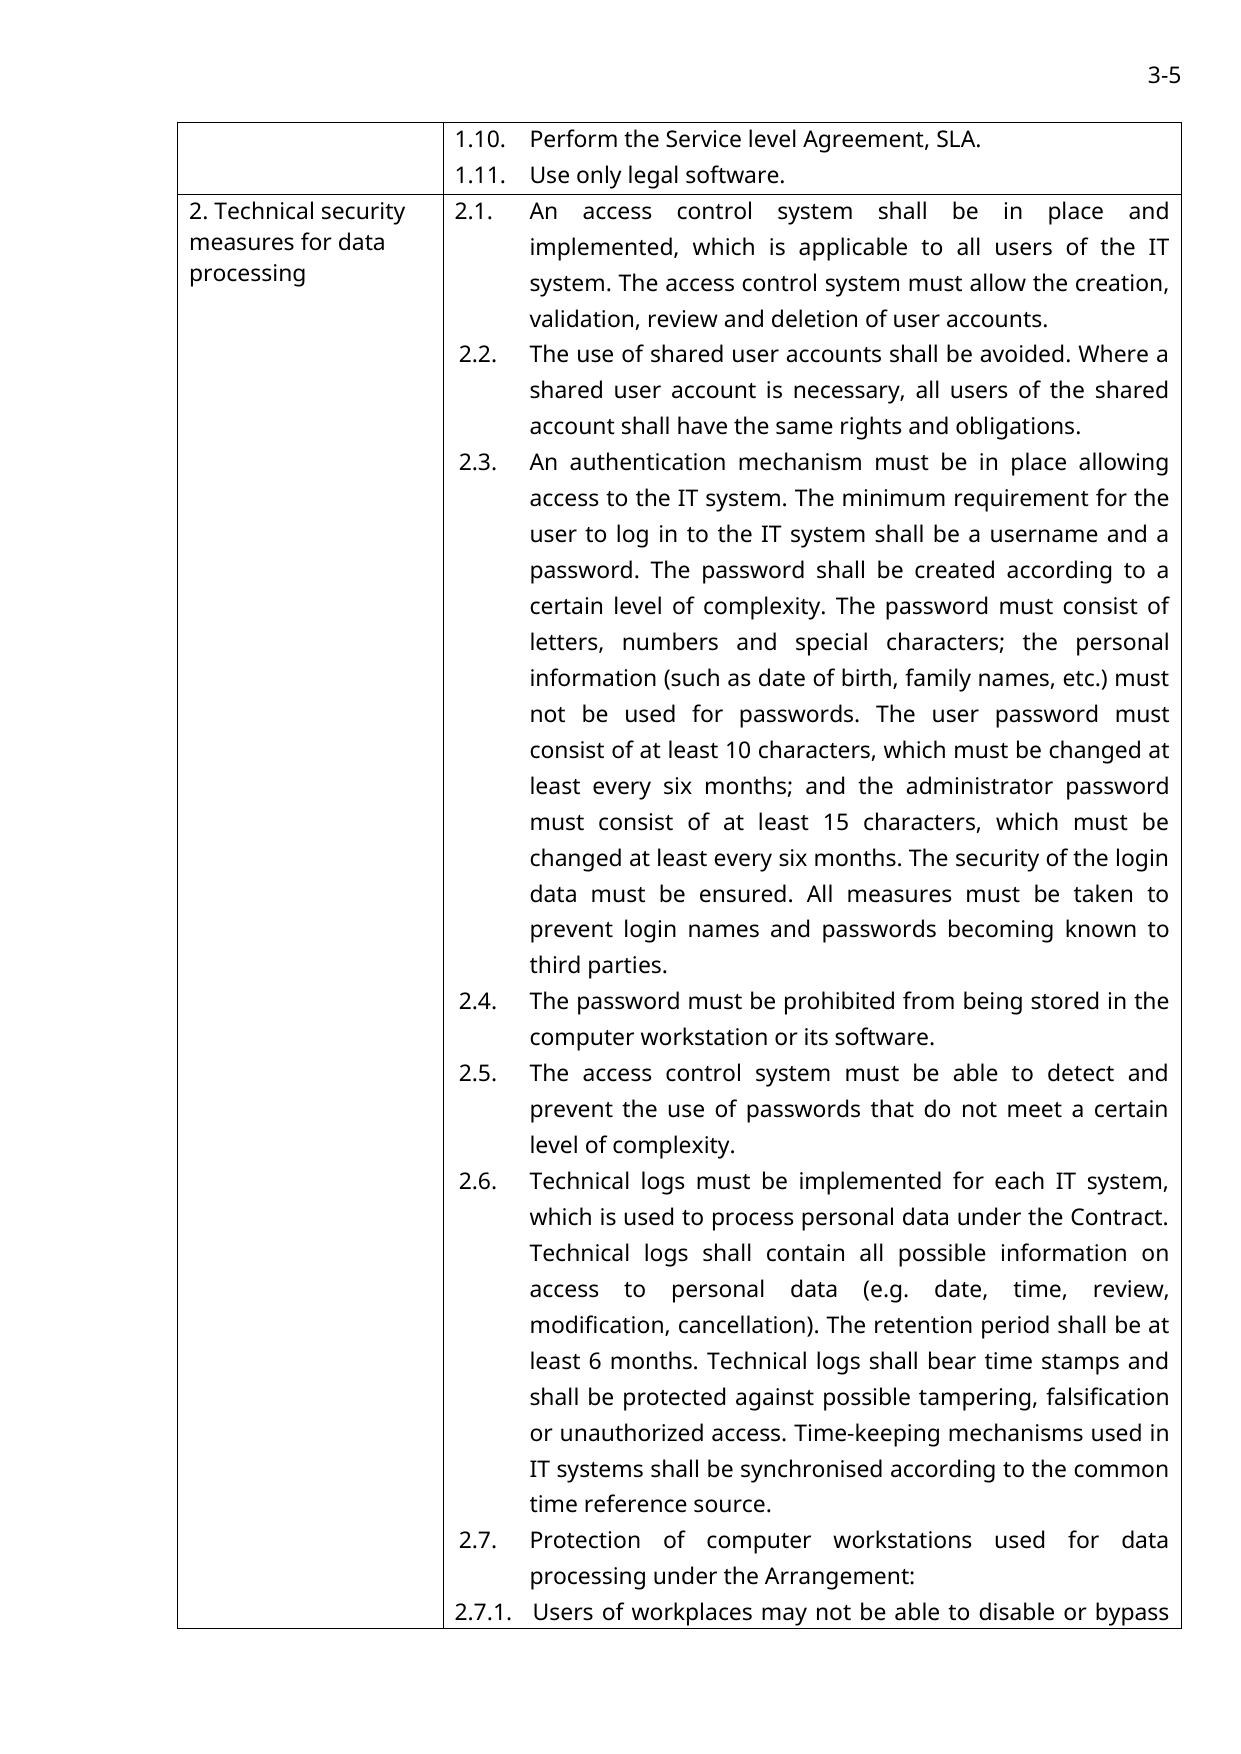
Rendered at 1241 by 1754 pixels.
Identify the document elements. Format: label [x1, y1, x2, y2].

table_cell [444, 195, 1181, 1627]
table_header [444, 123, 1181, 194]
table_cell [178, 195, 443, 1627]
table_header [178, 123, 443, 194]
